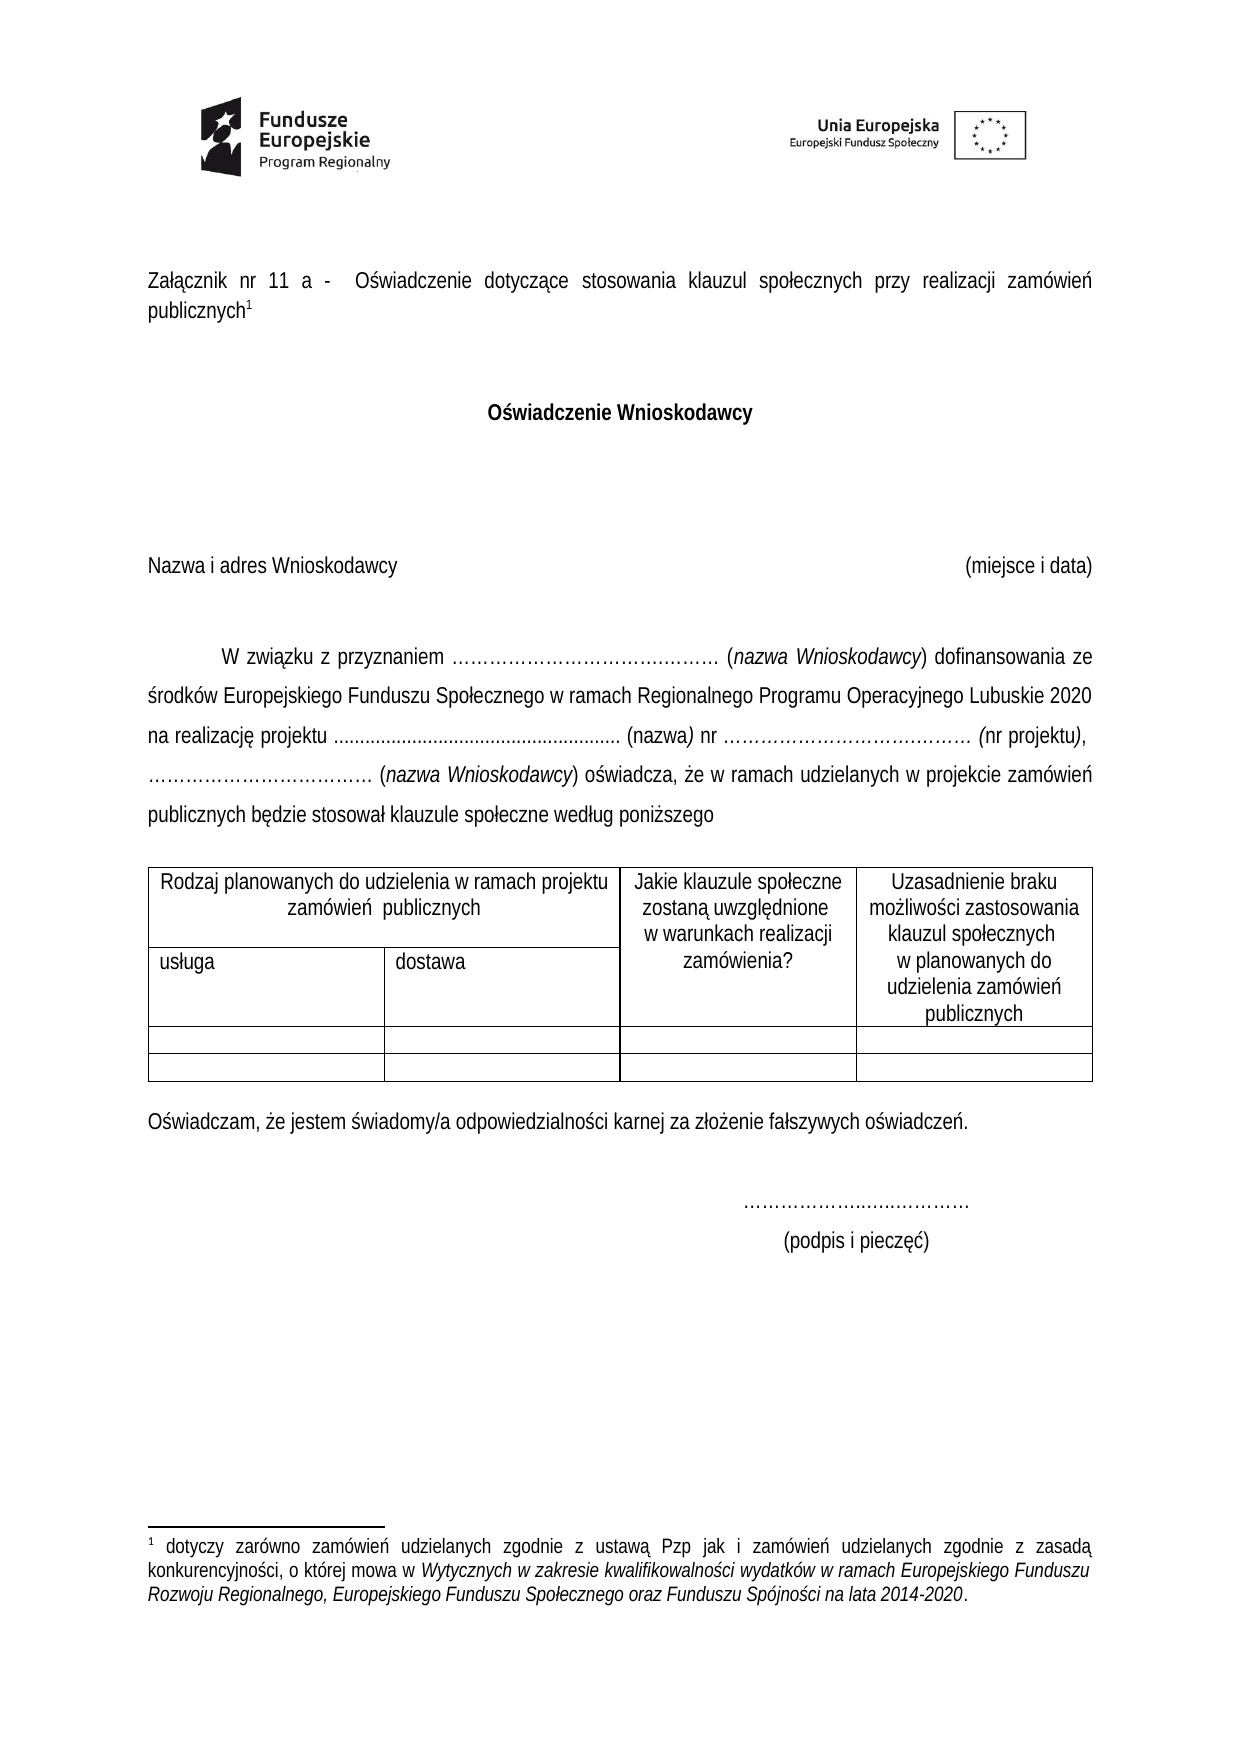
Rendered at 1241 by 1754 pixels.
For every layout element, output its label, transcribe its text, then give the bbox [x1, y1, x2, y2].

table_cell [149, 1054, 384, 1081]
text Załącznik nr 11 a - Oświadczenie dotyczące stosowania klauzul społecznych przy realizacji zamówień publicznych [148, 267, 1093, 323]
table_header Uzasadnienie braku możliwości zastosowania klauzul społecznych w planowanych do udzielenia zamówień publicznych [857, 868, 1092, 1026]
table_cell usługa [149, 948, 384, 1026]
table_cell [385, 1054, 619, 1081]
table_cell [149, 1027, 384, 1053]
text Oświadczam, że jestem świadomy/a odpowiedzialności karnej za złożenie fałszywych oświadczeń. [148, 1108, 1093, 1134]
table_header Jakie klauzule społeczne zostaną uwzględnione w warunkach realizacji zamówienia? [621, 868, 856, 1026]
text (podpis i pieczęć) [221, 1227, 1093, 1253]
table_cell [621, 1027, 856, 1053]
text Oświadczenie Wnioskodawcy [148, 399, 1093, 426]
table_cell dostawa [385, 948, 619, 1026]
table_cell [857, 1027, 1092, 1053]
picture [147, 73, 1093, 216]
table_cell [621, 1054, 856, 1081]
text Nazwa i adres Wnioskodawcy (miejsce i data) [148, 552, 1093, 579]
text ………………..…..………… [221, 1187, 1093, 1213]
text W związku z przyznaniem …………………………….……… (nazwa Wnioskodawcy) dofinansowania ze środków Europejskiego Funduszu Społecznego w ramach Regionalnego Programu Operacyjnego Lubuskie 2020 na realizację projektu ....................................................... (nazwa) nr ………………………….……… (nr projektu), ……………………………… (nazwa Wnioskodawcy) oświadcza, że w ramach udzielanych w projekcie zamówień publicznych będzie stosował klauzule społeczne według poniższego [148, 643, 1093, 827]
table_header Rodzaj planowanych do udzielenia w ramach projektu zamówień publicznych [149, 868, 619, 947]
table_cell [857, 1054, 1092, 1081]
table_cell [385, 1027, 619, 1053]
